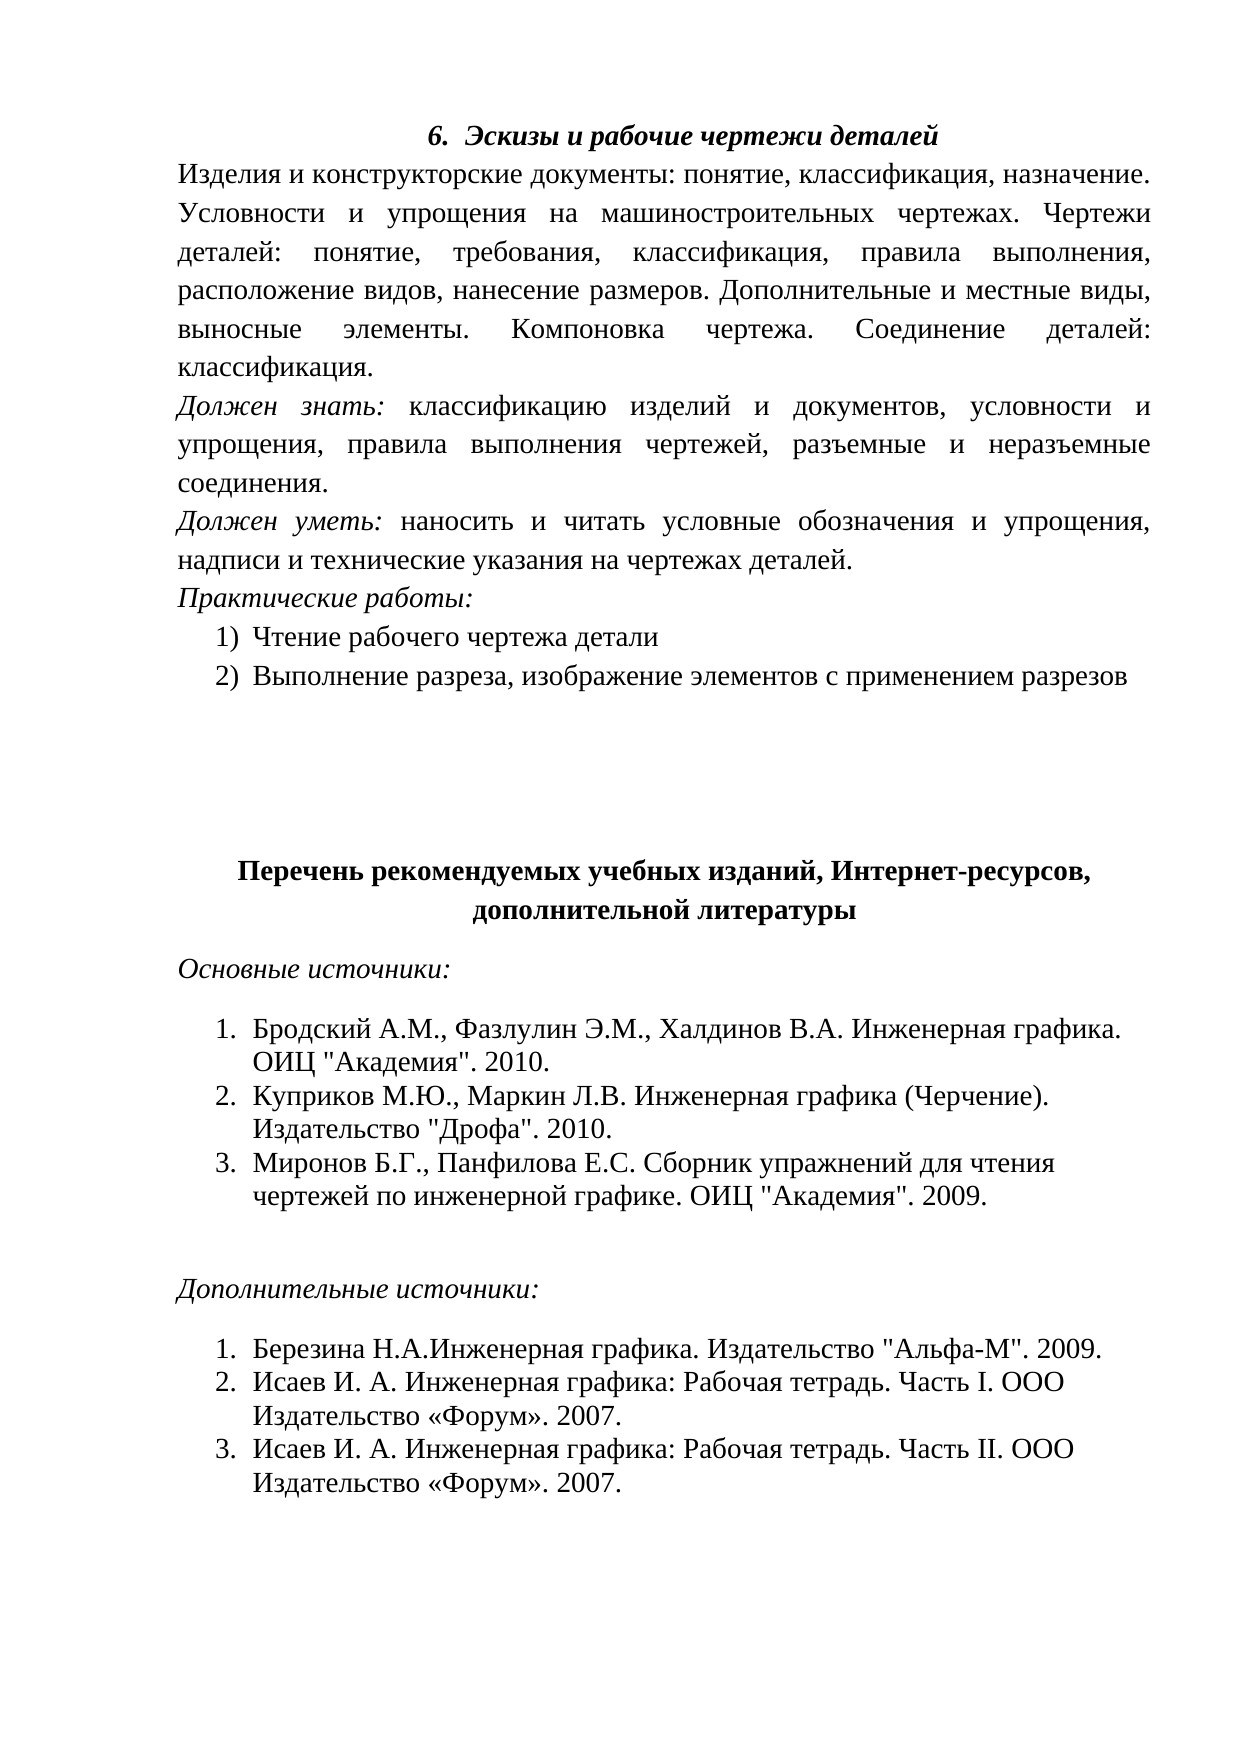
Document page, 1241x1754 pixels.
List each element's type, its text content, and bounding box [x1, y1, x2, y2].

text Должен уметь: наносить и читать условные обозначения и упрощения, надписи и технические указания на чертежах деталей. [177, 503, 1152, 576]
list Миронов Б.Г., Панфилова Е.С. Сборник упражнений для чтения чертежей по инженерной графике. ОИЦ "Академия". 2009. [215, 1145, 1152, 1212]
list Куприков М.Ю., Маркин Л.В. Инженерная графика (Черчение). Издательство "Дрофа". 2010. [215, 1078, 1152, 1145]
text Должен знать: классификацию изделий и документов, условности и упрощения, правила выполнения чертежей, разъемные и неразъемные соединения. [177, 388, 1152, 498]
list Березина Н.А.Инженерная графика. Издательство "Альфа-М". 2009. [215, 1331, 1152, 1364]
list Выполнение разреза, изображение элементов с применением разрезов [215, 658, 1152, 691]
list Бродский А.М., Фазлулин Э.М., Халдинов В.А. Инженерная графика. ОИЦ "Академия". 2010. [215, 1011, 1152, 1078]
text Дополнительные источники: [177, 1271, 1152, 1305]
list Чтение рабочего чертежа детали [215, 619, 1152, 653]
text Перечень рекомендуемых учебных изданий, Интернет-ресурсов, дополнительной литературы [177, 853, 1152, 926]
text Основные источники: [177, 951, 1152, 985]
list Исаев И. А. Инженерная графика: Рабочая тетрадь. Часть II. ООО Издательство «Форум». 2007. [215, 1431, 1152, 1498]
list Исаев И. А. Инженерная графика: Рабочая тетрадь. Часть I. ООО Издательство «Форум». 2007. [215, 1364, 1152, 1431]
list Эскизы и рабочие чертежи деталей [215, 118, 1152, 152]
text Изделия и конструкторские документы: понятие, классификация, назначение. Условности и упрощения на машиностроительных чертежах. Чертежи деталей: понятие, требования, классификация, правила выполнения, расположение видов, нанесение размеров. Дополнительные и местные виды, выносные элементы. Компоновка чертежа. Соединение деталей: классификация. [177, 157, 1152, 383]
text Практические работы: [177, 581, 1152, 614]
